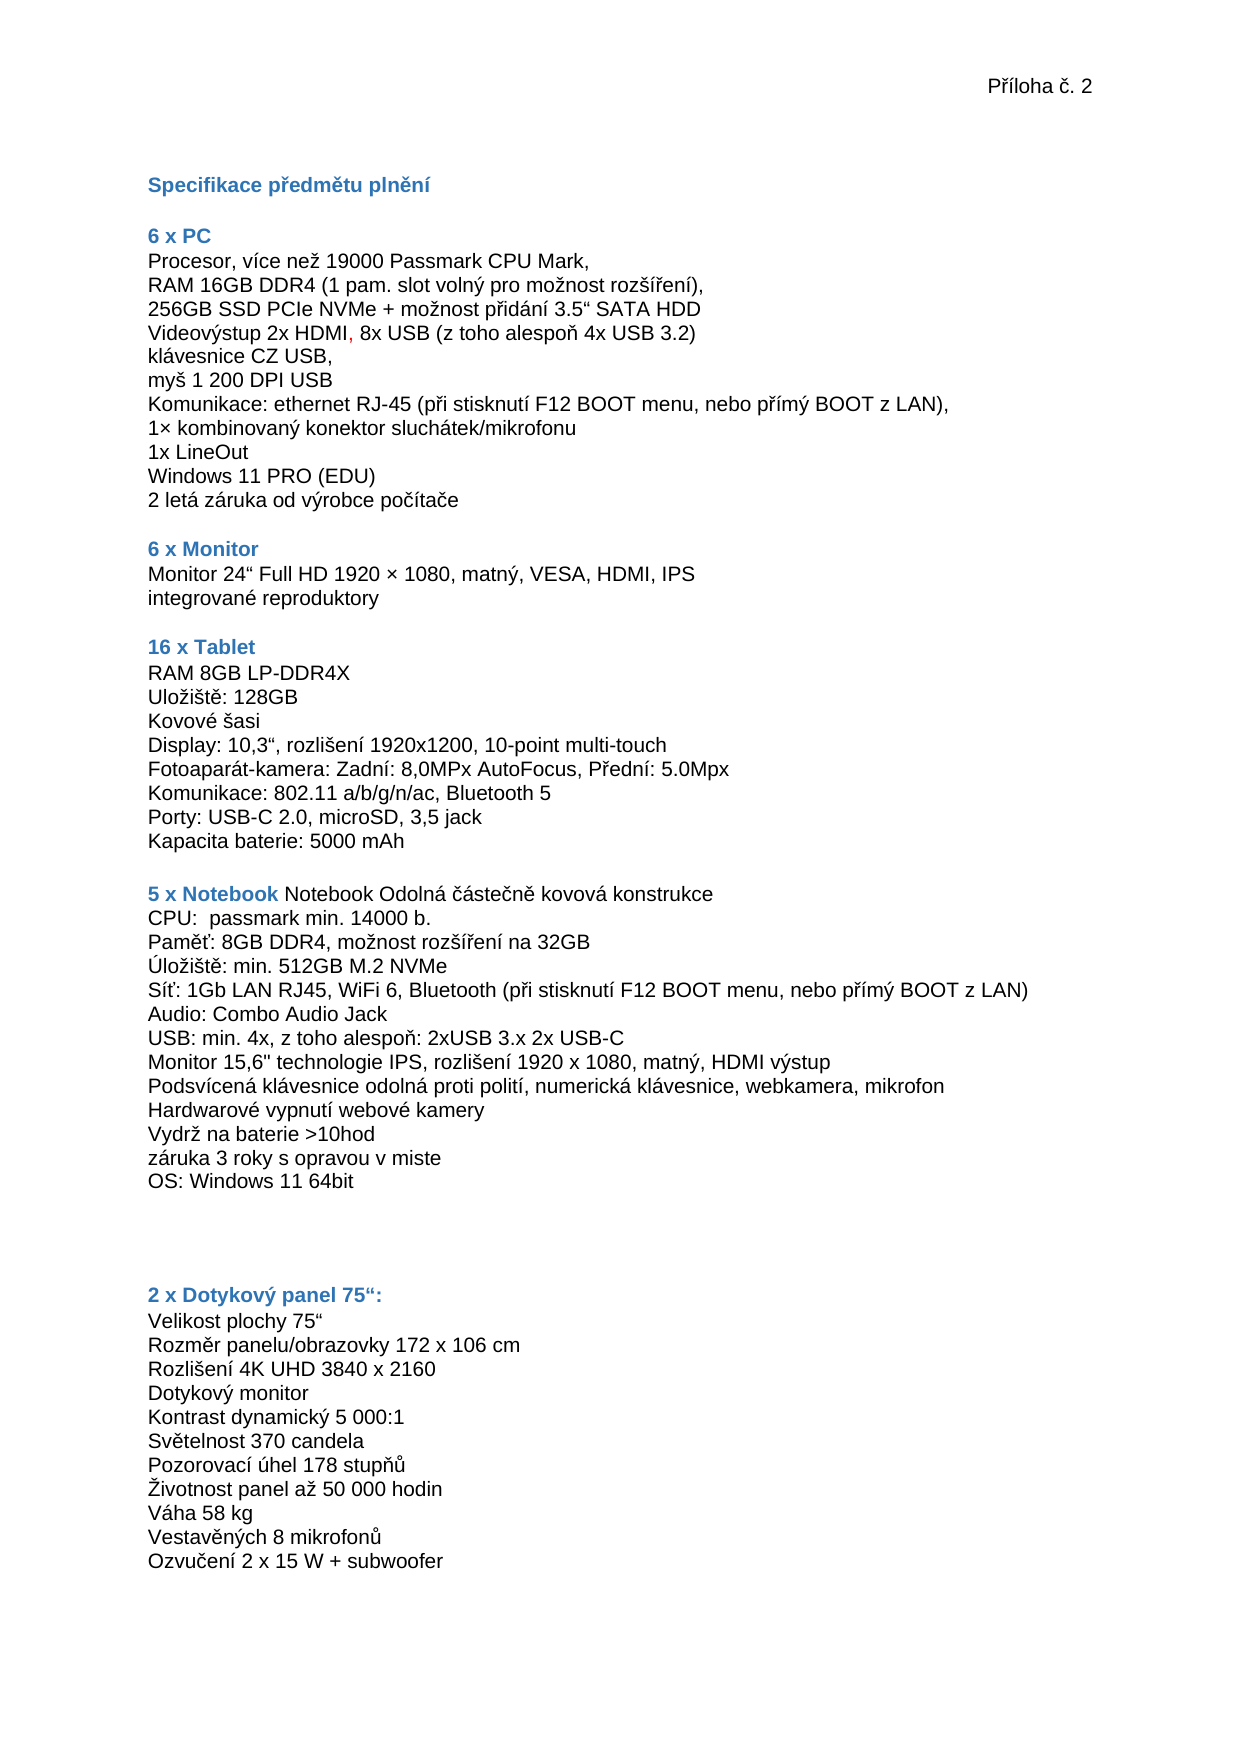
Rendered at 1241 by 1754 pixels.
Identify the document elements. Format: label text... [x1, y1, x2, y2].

text Dotykový monitor [148, 1381, 1093, 1405]
subtitle 6 x PC [148, 223, 1093, 247]
text Porty: USB-C 2.0, microSD, 3,5 jack [148, 805, 1093, 829]
text Pozorovací úhel 178 stupňů [148, 1453, 1093, 1477]
text Uložiště: 128GB [148, 685, 1093, 709]
text Procesor, více než 19000 Passmark CPU Mark, [148, 248, 1093, 272]
text RAM 16GB DDR4 (1 pam. slot volný pro možnost rozšíření), [148, 272, 1093, 296]
subtitle 6 x Monitor [148, 537, 1093, 561]
text 5 x Notebook Notebook Odolná částečně kovová konstrukce CPU: passmark min. 14000 b. Paměť: 8GB DDR4, možnost rozšíření na 32GB Úložiště: min. 512GB M.2 NVMe Síť: 1Gb LAN RJ45, WiFi 6, Bluetooth (při stisknutí F12 BOOT menu, nebo přímý BOOT z LAN) Audio: Combo Audio Jack USB: min. 4x, z toho alespoň: 2xUSB 3.x 2x USB-C Monitor 15,6" technologie IPS, rozlišení 1920 x 1080, matný, HDMI výstup Podsvícená klávesnice odolná proti polití, numerická klávesnice, webkamera, mikrofon Hardwarové vypnutí webové kamery Vydrž na baterie >10hod záruka 3 roky s opravou v miste OS: Windows 11 64bit [148, 882, 1093, 1193]
text klávesnice CZ USB, [148, 344, 1093, 368]
text Komunikace: ethernet RJ-45 (při stisknutí F12 BOOT menu, nebo přímý BOOT z LAN), [148, 392, 1093, 416]
subtitle Specifikace předmětu plnění [148, 173, 1093, 197]
text 1× kombinovaný konektor sluchátek/mikrofonu [148, 416, 1093, 440]
text Kapacita baterie: 5000 mAh [148, 829, 1093, 853]
text Životnost panel až 50 000 hodin [148, 1477, 1093, 1501]
text Videovýstup 2x HDMI, 8x USB (z toho alespoň 4x USB 3.2) [148, 320, 1093, 344]
text Kontrast dynamický 5 000:1 [148, 1405, 1093, 1429]
text Fotoaparát-kamera: Zadní: 8,0MPx AutoFocus, Přední: 5.0Mpx [148, 757, 1093, 781]
text Kovové šasi [148, 709, 1093, 733]
text Komunikace: 802.11 a/b/g/n/ac, Bluetooth 5 [148, 781, 1093, 805]
subtitle 2 x Dotykový panel 75“: [148, 1283, 1093, 1307]
text Velikost plochy 75“ [148, 1309, 1093, 1333]
text Vestavěných 8 mikrofonů [148, 1525, 1093, 1549]
text Světelnost 370 candela [148, 1429, 1093, 1453]
text integrované reproduktory [148, 586, 1093, 610]
subtitle 16 x Tablet [148, 635, 1093, 659]
text Rozměr panelu/obrazovky 172 x 106 cm [148, 1333, 1093, 1357]
text Monitor 24“ Full HD 1920 × 1080, matný, VESA, HDMI, IPS [148, 562, 1093, 586]
text RAM 8GB LP-DDR4X [148, 661, 1093, 685]
text Rozlišení 4K UHD 3840 x 2160 [148, 1357, 1093, 1381]
text Váha 58 kg [148, 1501, 1093, 1525]
text myš 1 200 DPI USB [148, 368, 1093, 392]
text Display: 10,3“, rozlišení 1920x1200, 10-point multi-touch [148, 733, 1093, 757]
text 2 letá záruka od výrobce počítače [148, 488, 1093, 512]
text 256GB SSD PCIe NVMe + možnost přidání 3.5“ SATA HDD [148, 296, 1093, 320]
text 1x LineOut [148, 440, 1093, 464]
text Ozvučení 2 x 15 W + subwoofer [148, 1549, 1093, 1573]
text Windows 11 PRO (EDU) [148, 464, 1093, 488]
